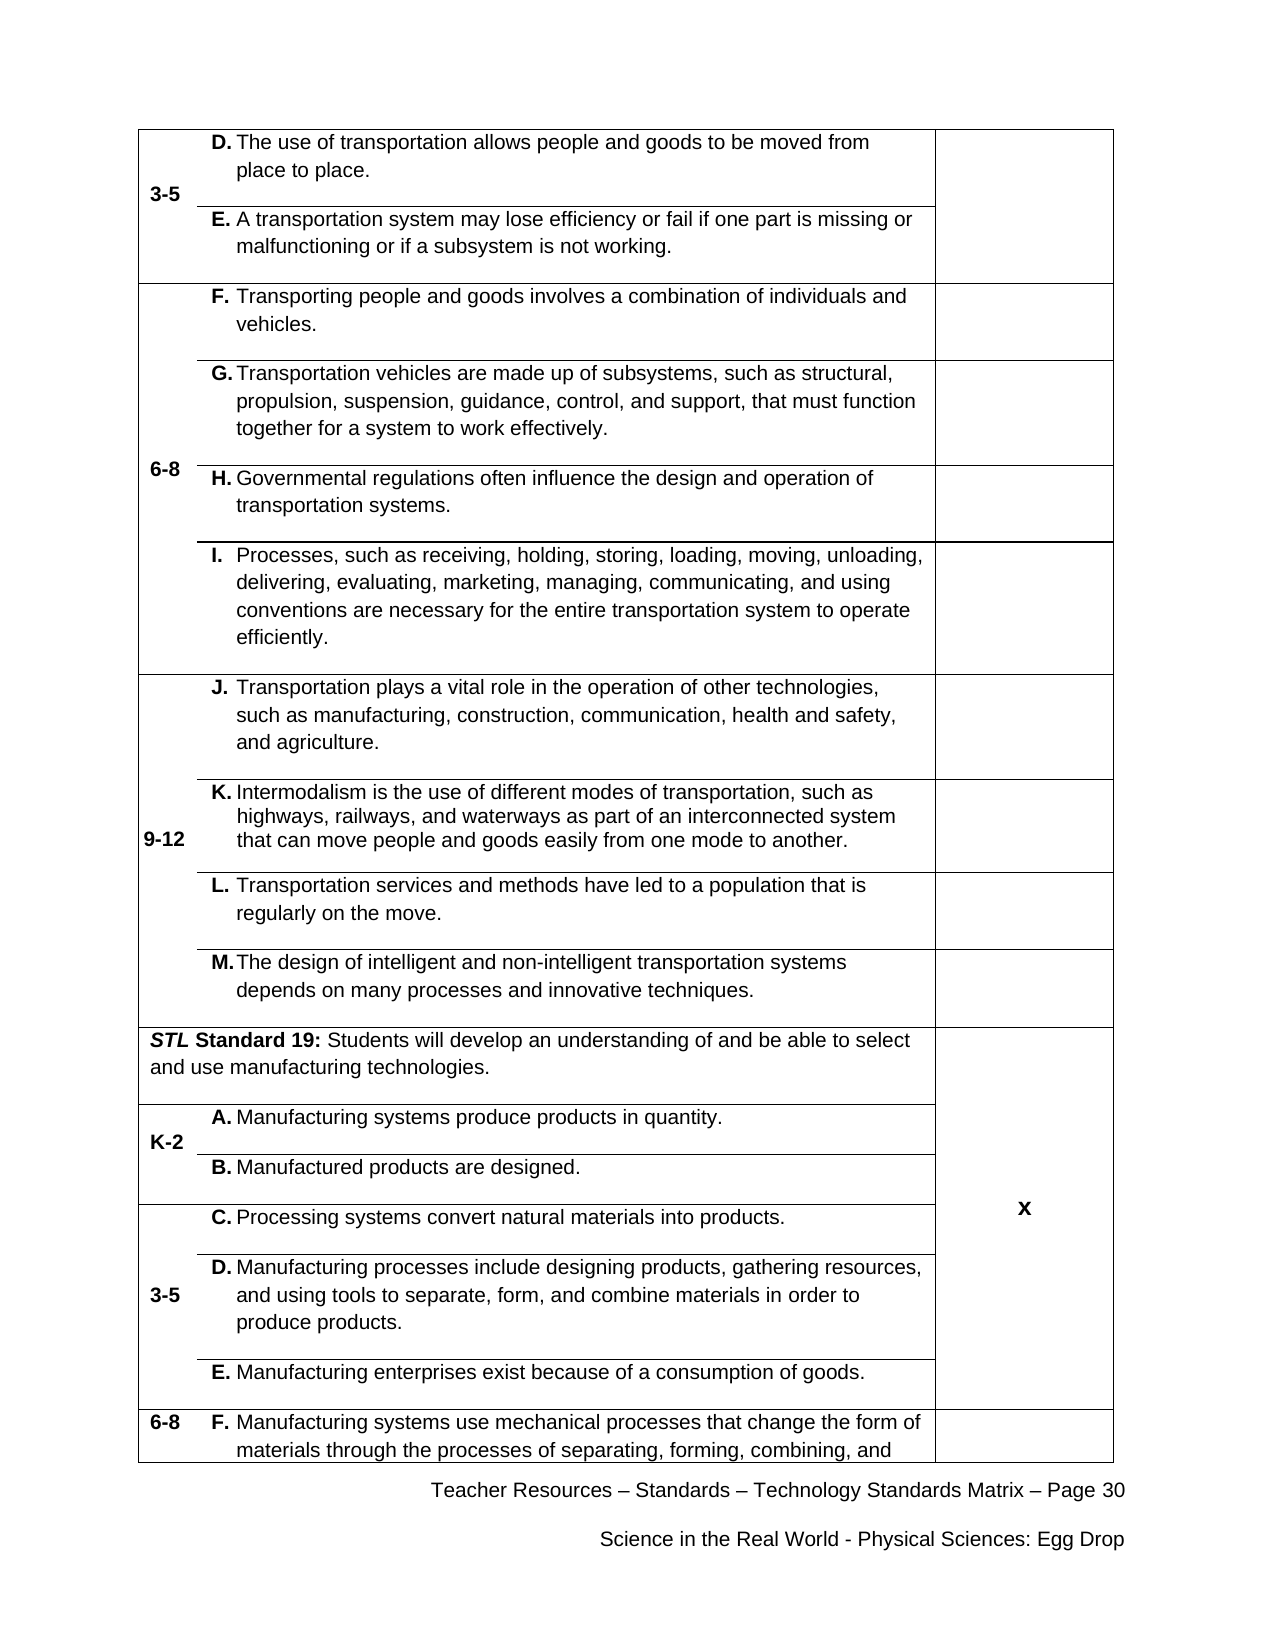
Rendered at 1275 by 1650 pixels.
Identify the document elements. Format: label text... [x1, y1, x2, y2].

table_cell STL Standard 19: Students will develop an understanding of and be able to select and use manufacturing technologies. [139, 1028, 935, 1103]
table_cell 3-5 [139, 1205, 197, 1409]
table_cell [936, 361, 1113, 464]
table_cell [936, 780, 1113, 872]
table_cell Transportation services and methods have led to a population that is regularly on the move. [197, 873, 935, 949]
table_header [936, 130, 1113, 283]
table_cell [936, 466, 1113, 541]
table_cell K-2 [139, 1105, 197, 1204]
table_cell Transportation vehicles are made up of subsystems, such as structural, propulsion, suspension, guidance, control, and support, that must function together for a system to work effectively. [197, 361, 935, 464]
table_cell [936, 1410, 1113, 1462]
table_cell Transportation plays a vital role in the operation of other technologies, such as manufacturing, construction, communication, health and safety, and agriculture. [197, 675, 935, 778]
table_cell Processing systems convert natural materials into products. [197, 1205, 935, 1254]
table_cell Manufacturing processes include designing products, gathering resources, and using tools to separate, form, and combine materials in order to produce products. [197, 1255, 935, 1359]
table_cell Manufacturing systems produce products in quantity. [197, 1105, 935, 1154]
table_header The use of transportation allows people and goods to be moved from place to place. [197, 130, 935, 206]
table_cell A transportation system may lose efficiency or fail if one part is missing or malfunctioning or if a subsystem is not working. [197, 207, 935, 283]
table_cell Transporting people and goods involves a combination of individuals and vehicles. [197, 284, 935, 360]
table_cell The design of intelligent and non-intelligent transportation systems depends on many processes and innovative techniques. [197, 950, 935, 1027]
table_cell 9-12 [139, 675, 197, 1027]
table_cell [936, 284, 1113, 360]
table_cell [936, 543, 1113, 674]
table_cell Processes, such as receiving, holding, storing, loading, moving, unloading, delivering, evaluating, marketing, managing, communicating, and using conventions are necessary for the entire transportation system to operate efficiently. [197, 543, 935, 674]
table_cell 6-8 [139, 284, 197, 674]
table_cell [936, 675, 1113, 778]
table_cell [936, 873, 1113, 949]
table_cell 6-8 [139, 1410, 197, 1462]
table_cell Governmental regulations often influence the design and operation of transportation systems. [197, 466, 935, 541]
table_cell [197, 1410, 935, 1462]
table_cell [936, 950, 1113, 1027]
table_header 3-5 [139, 130, 197, 283]
table_cell Manufactured products are designed. [197, 1155, 935, 1204]
table_cell Intermodalism is the use of different modes of transportation, such as highways, railways, and waterways as part of an interconnected system that can move people and goods easily from one mode to another. [197, 780, 935, 872]
table_cell x [936, 1028, 1113, 1409]
table_cell Manufacturing enterprises exist because of a consumption of goods. [197, 1360, 935, 1409]
